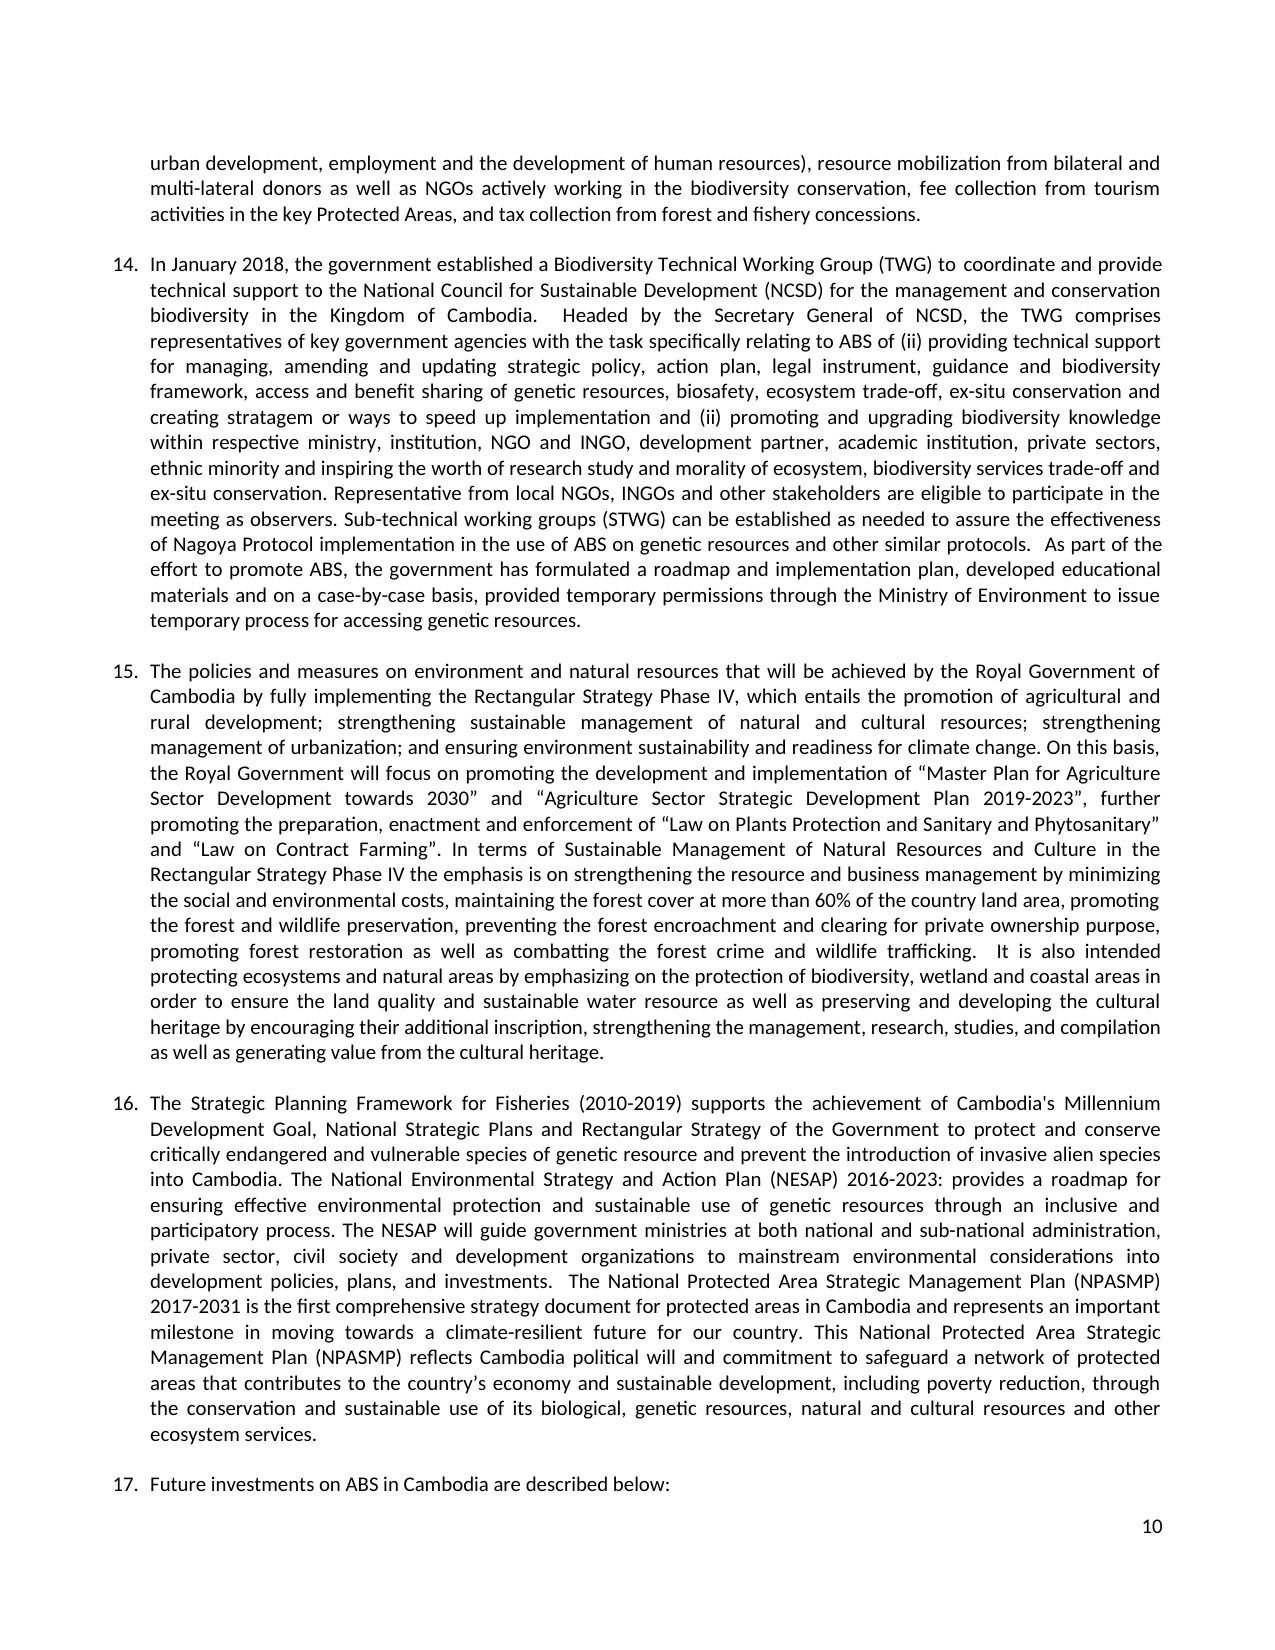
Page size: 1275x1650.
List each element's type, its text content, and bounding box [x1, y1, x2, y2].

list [112, 150, 1162, 226]
list In January 2018, the government established a Biodiversity Technical Working Group (TWG) to coordinate and provide technical support to the National Council for Sustainable Development (NCSD) for the management and conservation biodiversity in the Kingdom of Cambodia. Headed by the Secretary General of NCSD, the TWG comprises representatives of key government agencies with the task specifically relating to ABS of (ii) providing technical support for managing, amending and updating strategic policy, action plan, legal instrument, guidance and biodiversity framework, access and benefit sharing of genetic resources, biosafety, ecosystem trade-off, ex-situ conservation and creating stratagem or ways to speed up implementation and (ii) promoting and upgrading biodiversity knowledge within respective ministry, institution, NGO and INGO, development partner, academic institution, private sectors, ethnic minority and inspiring the worth of research study and morality of ecosystem, biodiversity services trade-off and ex-situ conservation. Representative from local NGOs, INGOs and other stakeholders are eligible to participate in the meeting as observers. Sub-technical working groups (STWG) can be established as needed to assure the effectiveness of Nagoya Protocol implementation in the use of ABS on genetic resources and other similar protocols. As part of the effort to promote ABS, the government has formulated a roadmap and implementation plan, developed educational materials and on a case-by-case basis, provided temporary permissions through the Ministry of Environment to issue temporary process for accessing genetic resources. [112, 252, 1162, 633]
list The Strategic Planning Framework for Fisheries (2010-2019) supports the achievement of Cambodia's Millennium Development Goal, National Strategic Plans and Rectangular Strategy of the Government to protect and conserve critically endangered and vulnerable species of genetic resource and prevent the introduction of invasive alien species into Cambodia. The National Environmental Strategy and Action Plan (NESAP) 2016-2023: provides a roadmap for ensuring effective environmental protection and sustainable use of genetic resources through an inclusive and participatory process. The NESAP will guide government ministries at both national and sub-national administration, private sector, civil society and development organizations to mainstream environmental considerations into development policies, plans, and investments. The National Protected Area Strategic Management Plan (NPASMP) 2017-2031 is the first comprehensive strategy document for protected areas in Cambodia and represents an important milestone in moving towards a climate-resilient future for our country. This National Protected Area Strategic Management Plan (NPASMP) reflects Cambodia political will and commitment to safeguard a network of protected areas that contributes to the country’s economy and sustainable development, including poverty reduction, through the conservation and sustainable use of its biological, genetic resources, natural and cultural resources and other ecosystem services. [112, 1090, 1162, 1446]
list The policies and measures on environment and natural resources that will be achieved by the Royal Government of Cambodia by fully implementing the Rectangular Strategy Phase IV, which entails the promotion of agricultural and rural development; strengthening sustainable management of natural and cultural resources; strengthening management of urbanization; and ensuring environment sustainability and readiness for climate change. On this basis, the Royal Government will focus on promoting the development and implementation of “Master Plan for Agriculture Sector Development towards 2030” and “Agriculture Sector Strategic Development Plan 2019-2023”, further promoting the preparation, enactment and enforcement of “Law on Plants Protection and Sanitary and Phytosanitary” and “Law on Contract Farming”. In terms of Sustainable Management of Natural Resources and Culture in the Rectangular Strategy Phase IV the emphasis is on strengthening the resource and business management by minimizing the social and environmental costs, maintaining the forest cover at more than 60% of the country land area, promoting the forest and wildlife preservation, preventing the forest encroachment and clearing for private ownership purpose, promoting forest restoration as well as combatting the forest crime and wildlife trafficking. It is also intended protecting ecosystems and natural areas by emphasizing on the protection of biodiversity, wetland and coastal areas in order to ensure the land quality and sustainable water resource as well as preserving and developing the cultural heritage by encouraging their additional inscription, strengthening the management, research, studies, and compilation as well as generating value from the cultural heritage. [112, 658, 1162, 1065]
list Future investments on ABS in Cambodia are described below: [112, 1472, 1162, 1497]
